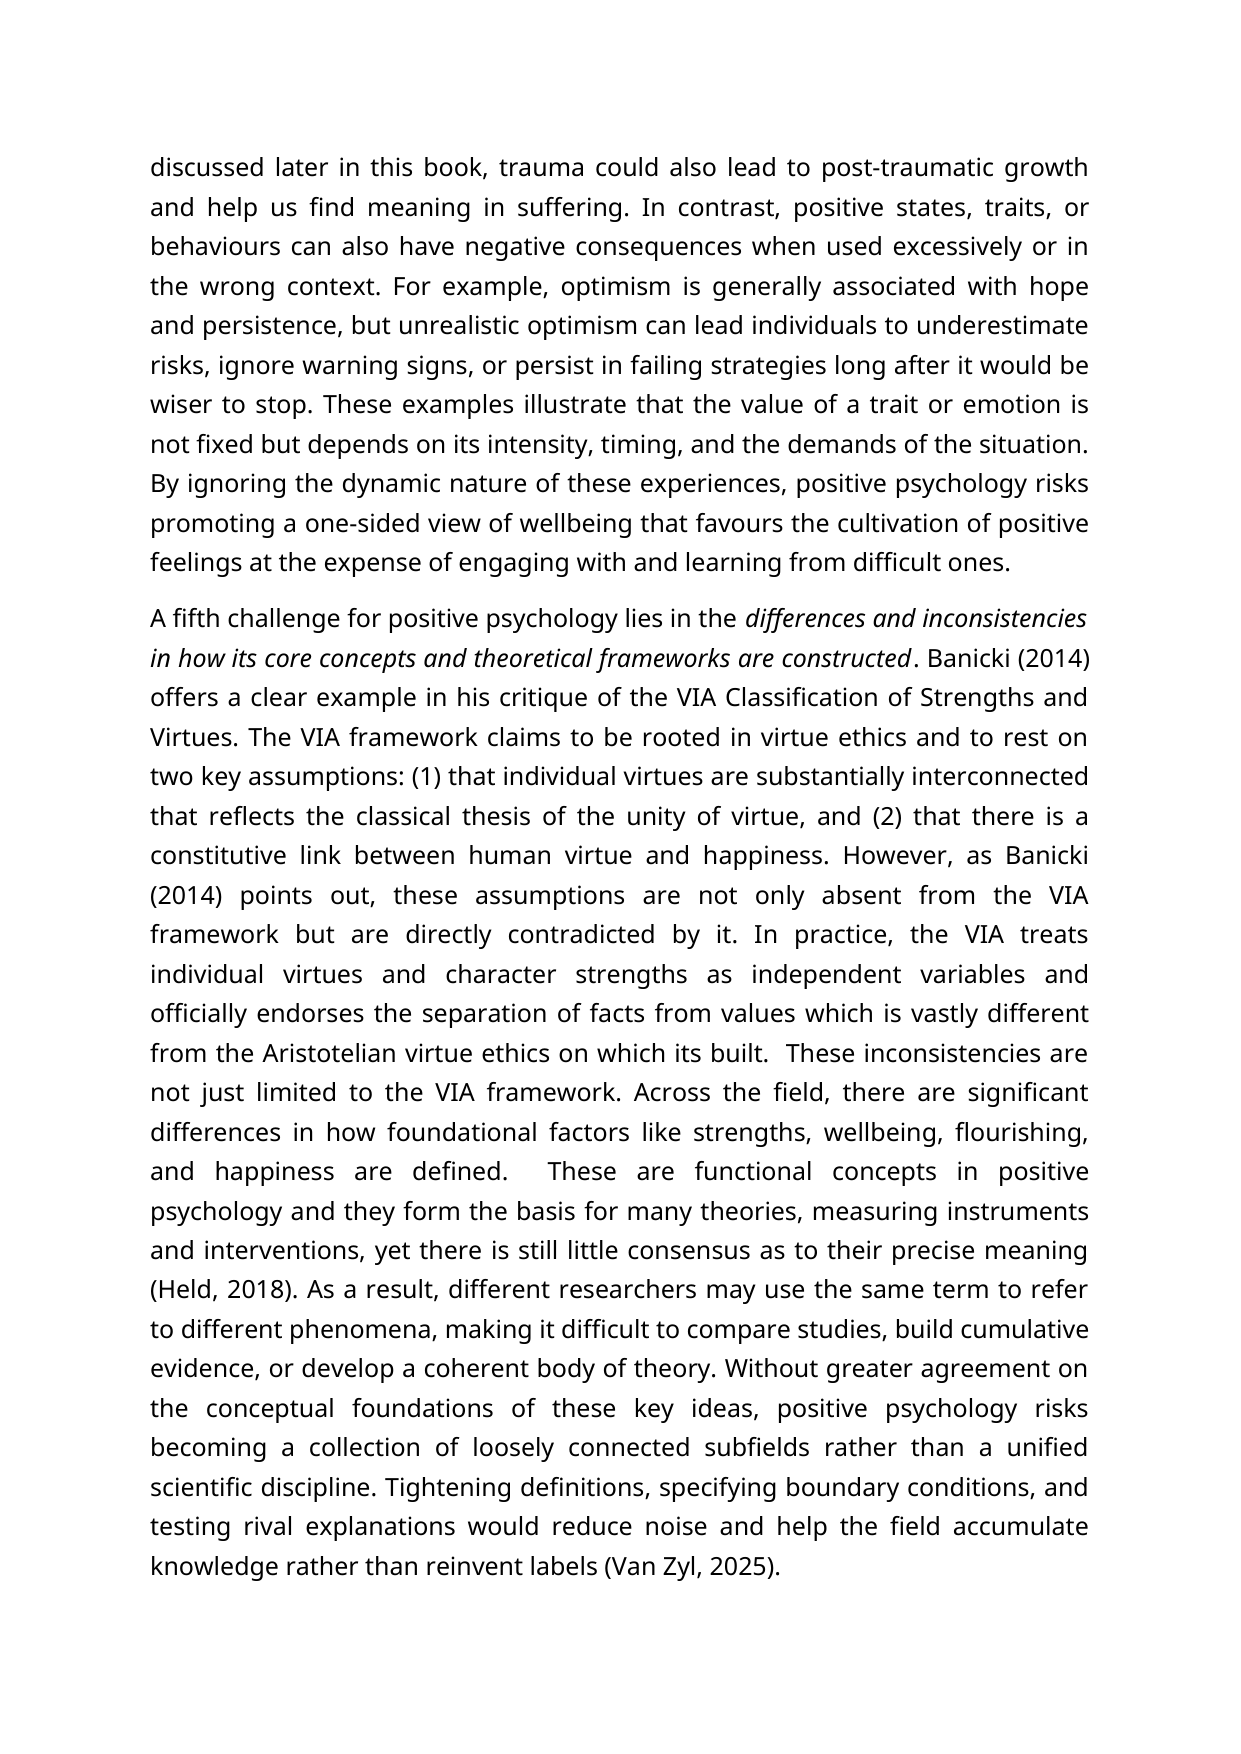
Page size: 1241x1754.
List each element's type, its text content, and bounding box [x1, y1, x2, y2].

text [150, 150, 1090, 579]
text A fifth challenge for positive psychology lies in the differences and inconsistencies in how its core concepts and theoretical frameworks are constructed. Banicki (2014) offers a clear example in his critique of the VIA Classification of Strengths and Virtues. The VIA framework claims to be rooted in virtue ethics and to rest on two key assumptions: (1) that individual virtues are substantially interconnected that reflects the classical thesis of the unity of virtue, and (2) that there is a constitutive link between human virtue and happiness. However, as Banicki (2014) points out, these assumptions are not only absent from the VIA framework but are directly contradicted by it. In practice, the VIA treats individual virtues and character strengths as independent variables and officially endorses the separation of facts from values which is vastly different from the Aristotelian virtue ethics on which its built. These inconsistencies are not just limited to the VIA framework. Across the field, there are significant differences in how foundational factors like strengths, wellbeing, flourishing, and happiness are defined. These are functional concepts in positive psychology and they form the basis for many theories, measuring instruments and interventions, yet there is still little consensus as to their precise meaning (Held, 2018). As a result, different researchers may use the same term to refer to different phenomena, making it difficult to compare studies, build cumulative evidence, or develop a coherent body of theory. Without greater agreement on the conceptual foundations of these key ideas, positive psychology risks becoming a collection of loosely connected subfields rather than a unified scientific discipline. Tightening definitions, specifying boundary conditions, and testing rival explanations would reduce noise and help the field accumulate knowledge rather than reinvent labels (Van Zyl, 2025). [150, 601, 1090, 1582]
